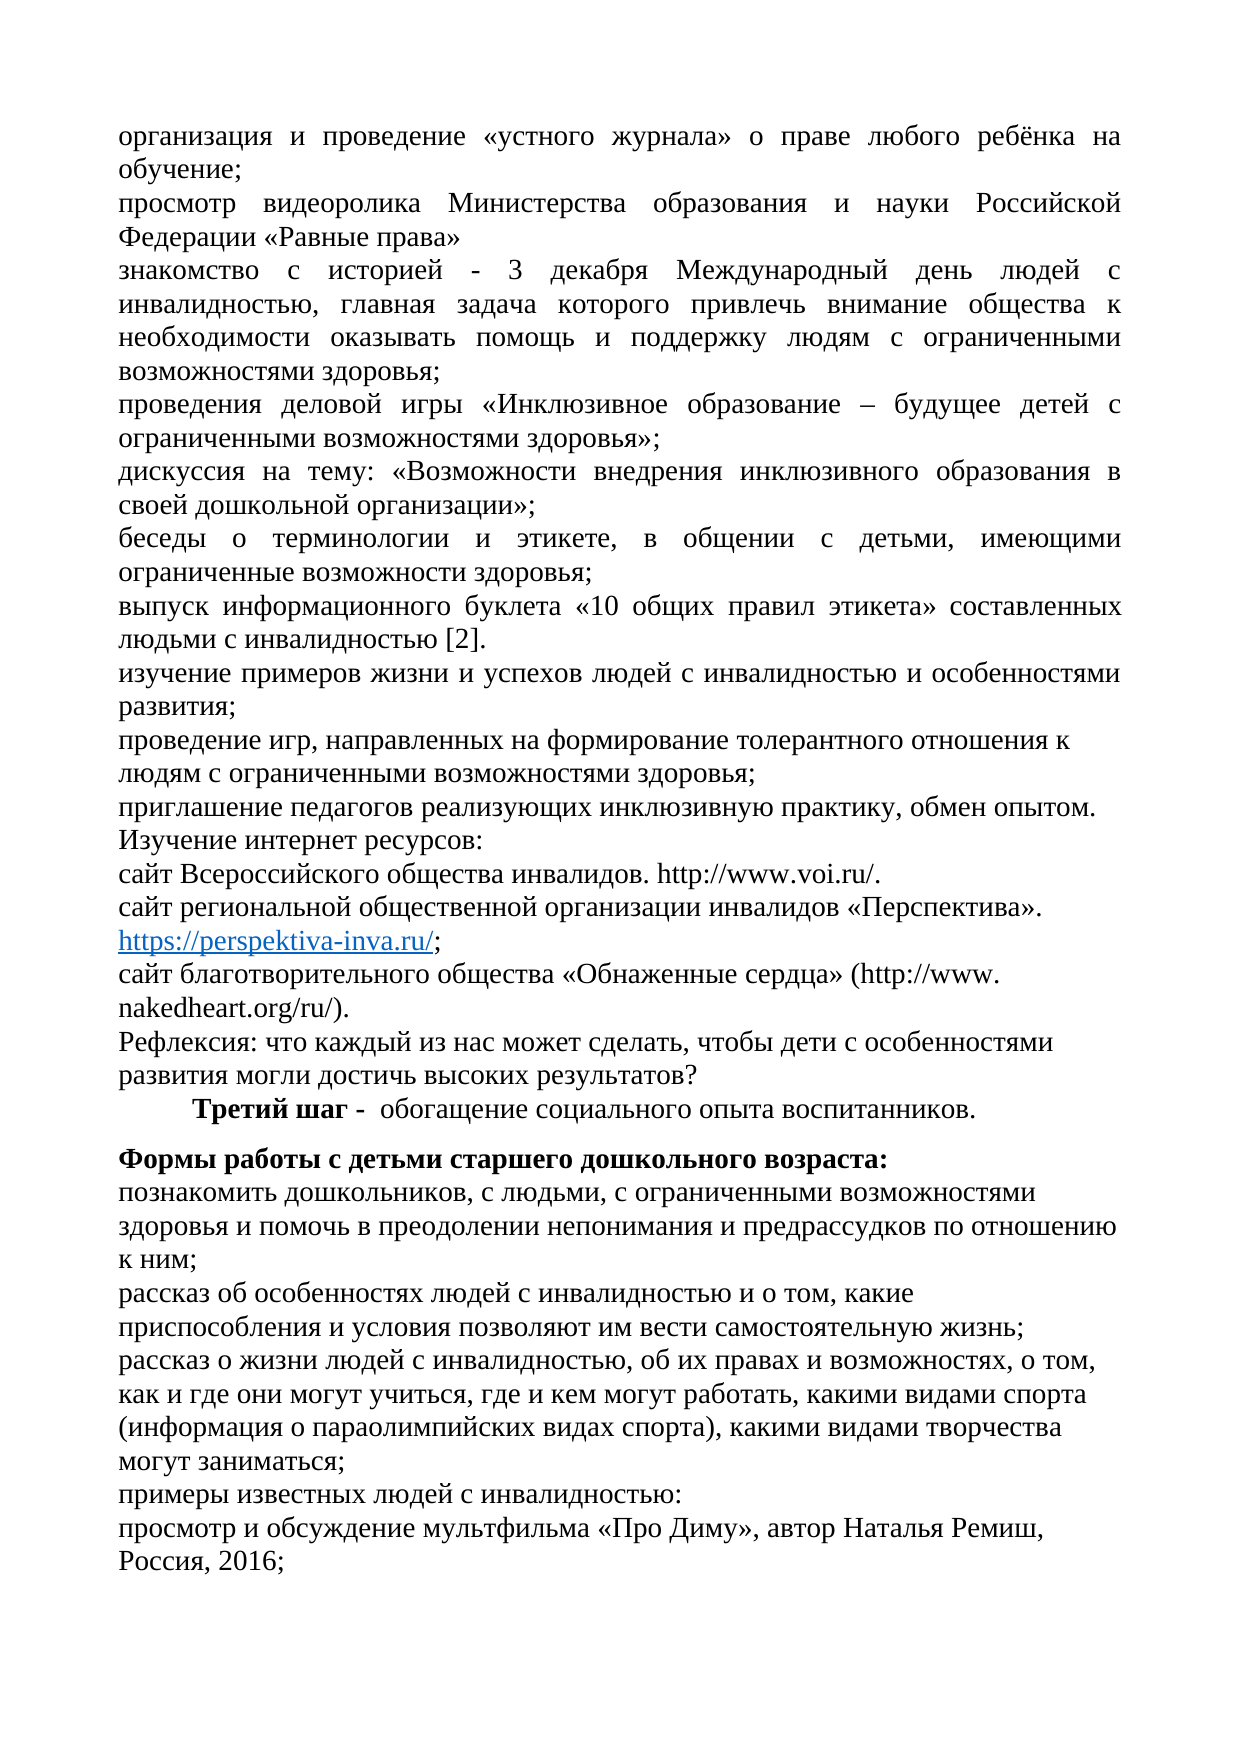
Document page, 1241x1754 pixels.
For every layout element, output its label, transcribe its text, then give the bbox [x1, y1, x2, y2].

text Рефлексия: что каждый из нас может сделать, чтобы дети с особенностями развития могли достичь высоких результатов? [118, 1024, 1122, 1091]
text познакомить дошкольников, с людьми, с ограниченными возможностями здоровья и помочь в преодолении непонимания и предрассудков по отношению к ним; [118, 1174, 1122, 1275]
text сайт региональной общественной организации инвалидов «Перспектива». https://perspektiva-inva.ru/; [118, 889, 1122, 957]
text Изучение интернет ресурсов: [118, 822, 1122, 856]
text Третий шаг - обогащение социального опыта воспитанников. [118, 1091, 1122, 1124]
text Формы работы с детьми старшего дошкольного возраста: [118, 1141, 1122, 1174]
text знакомство с историей - 3 декабря Международный день людей с инвалидностью, главная задача которого привлечь внимание общества к необходимости оказывать помощь и поддержку людям с ограниченными возможностями здоровья; [118, 252, 1122, 386]
text проведение игр, направленных на формирование толерантного отношения к людям с ограниченными возможностями здоровья; [118, 722, 1122, 789]
text дискуссия на тему: «Возможности внедрения инклюзивного образования в своей дошкольной организации»; [118, 453, 1122, 521]
text сайт благотворительного общества «Обнаженные сердца» (http://www. nakedheart.org/ru/). [118, 957, 1122, 1024]
text организация и проведение «устного журнала» о праве любого ребёнка на обучение; [118, 118, 1122, 185]
text беседы о терминологии и этикете, в общении с детьми, имеющими ограниченные возможности здоровья; [118, 521, 1122, 588]
text просмотр и обсуждение мультфильма «Про Диму», автор Наталья Ремиш, Россия, 2016; [118, 1510, 1122, 1577]
text примеры известных людей с инвалидностью: [118, 1476, 1122, 1510]
text просмотр видеоролика Министерства образования и науки Российской Федерации «Равные права» [118, 185, 1122, 252]
text выпуск информационного буклета «10 общих правил этикета» составленных людьми с инвалидностью [2]. [118, 588, 1122, 655]
text рассказ о жизни людей с инвалидностью, об их правах и возможностях, о том, как и где они могут учиться, где и кем могут работать, какими видами спорта (информация о параолимпийских видах спорта), какими видами творчества могут заниматься; [118, 1342, 1122, 1476]
text проведения деловой игры «Инклюзивное образование – будущее детей с ограниченными возможностями здоровья»; [118, 386, 1122, 453]
text приглашение педагогов реализующих инклюзивную практику, обмен опытом. [118, 789, 1122, 822]
text сайт Всероссийского общества инвалидов. http://www.voi.ru/. [118, 856, 1122, 889]
text рассказ об особенностях людей с инвалидностью и о том, какие приспособления и условия позволяют им вести самостоятельную жизнь; [118, 1275, 1122, 1342]
text изучение примеров жизни и успехов людей с инвалидностью и особенностями развития; [118, 655, 1122, 722]
